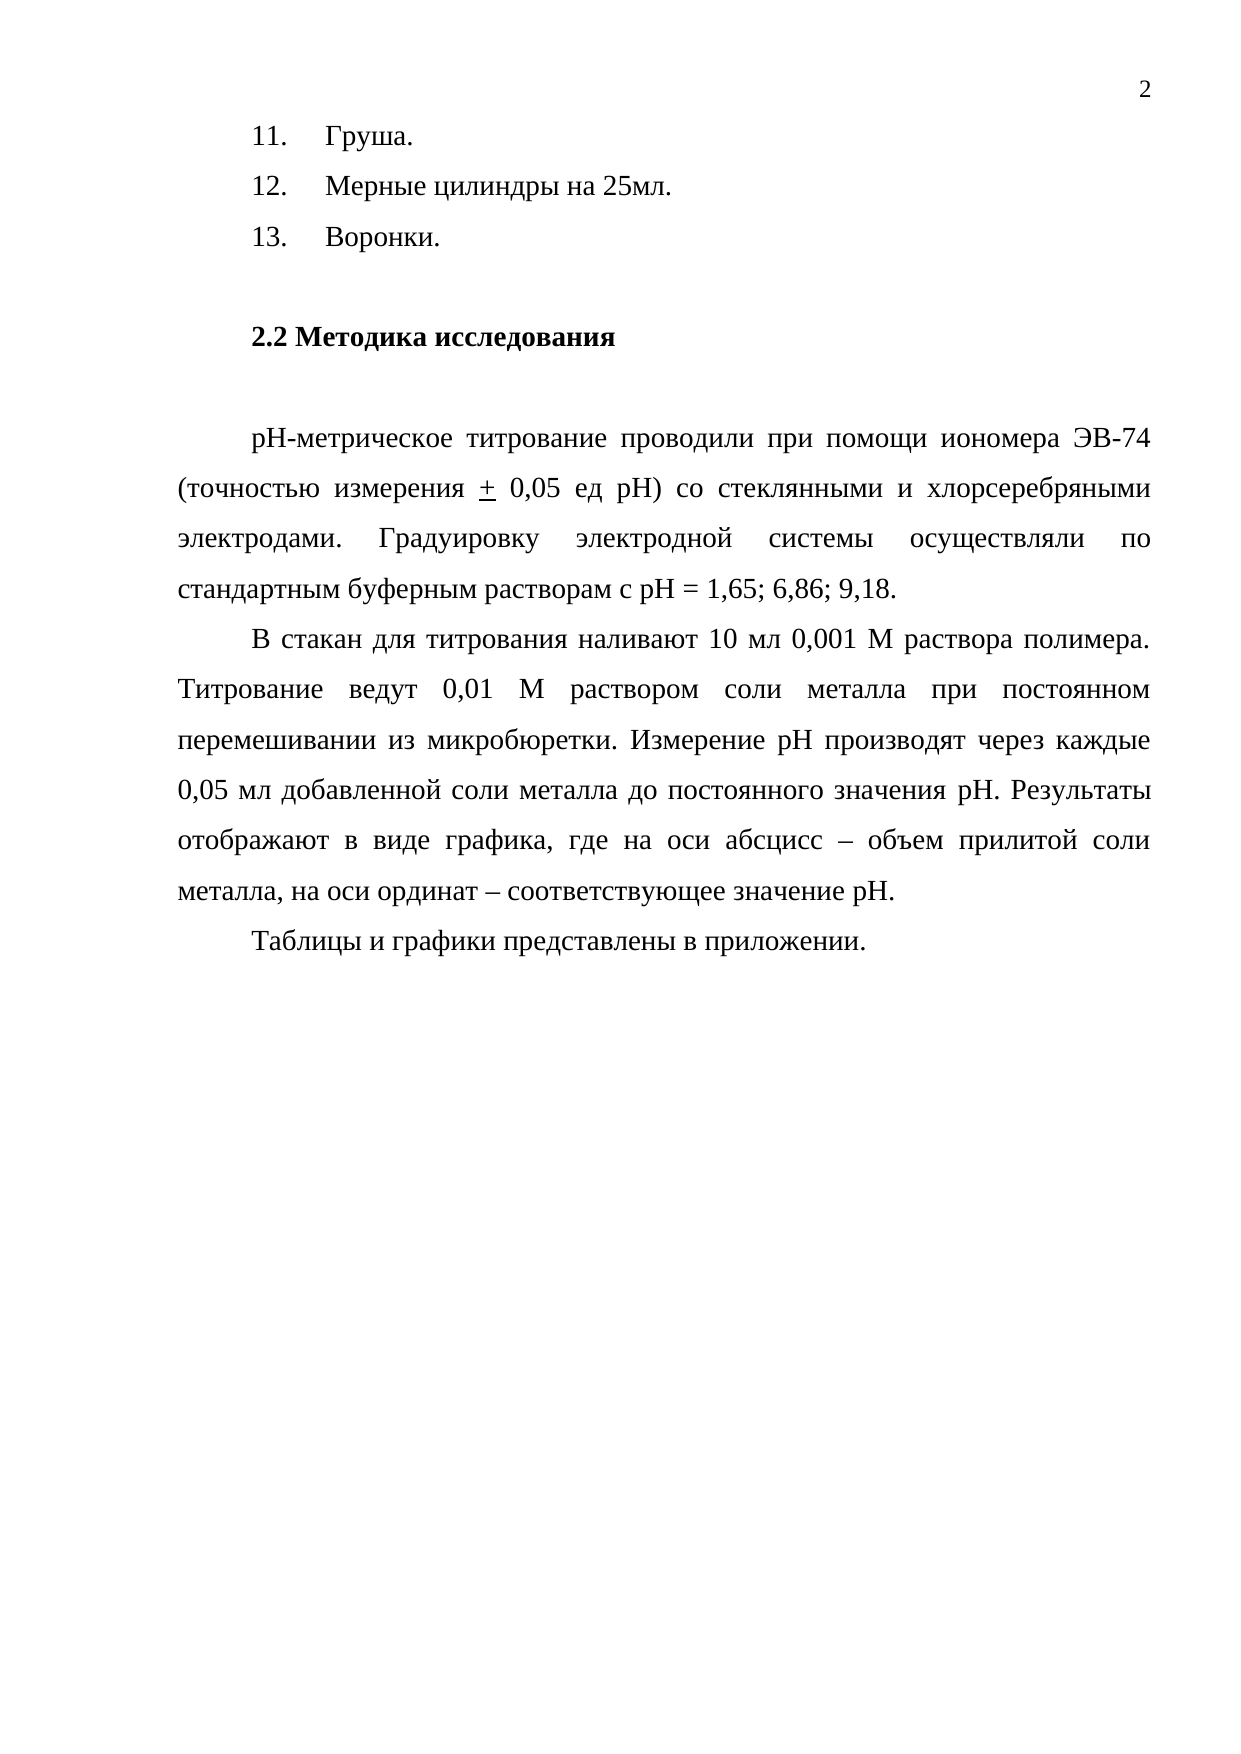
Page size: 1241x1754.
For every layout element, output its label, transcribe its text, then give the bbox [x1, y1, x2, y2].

list Мерные цилиндры на 25мл. [177, 168, 1152, 202]
text рН-метрическое титрование проводили при помощи иономера ЭВ-74 (точностью измерения + 0,05 ед рН) со стеклянными и хлорсеребряными электродами. Градуировку электродной системы осуществляли по стандартным буферным растворам с рН = 1,65; 6,86; 9,18. [177, 420, 1152, 604]
list Груша. [177, 118, 1152, 152]
text 2.2 Методика исследования [177, 319, 1152, 353]
text Таблицы и графики представлены в приложении. [177, 923, 1152, 957]
text В стакан для титрования наливают 10 мл раствора полимера. Титрование ведут раствором соли металла при постоянном перемешивании из микробюретки. Измерение рН производят через каждые 0,05 мл добавленной соли металла до постоянного значения pH. Результаты отображают в виде графика, где на оси абсцисс – объем прилитой соли металла, на оси ординат – соответствующее значение pH. [177, 621, 1152, 906]
list Воронки. [177, 219, 1152, 252]
